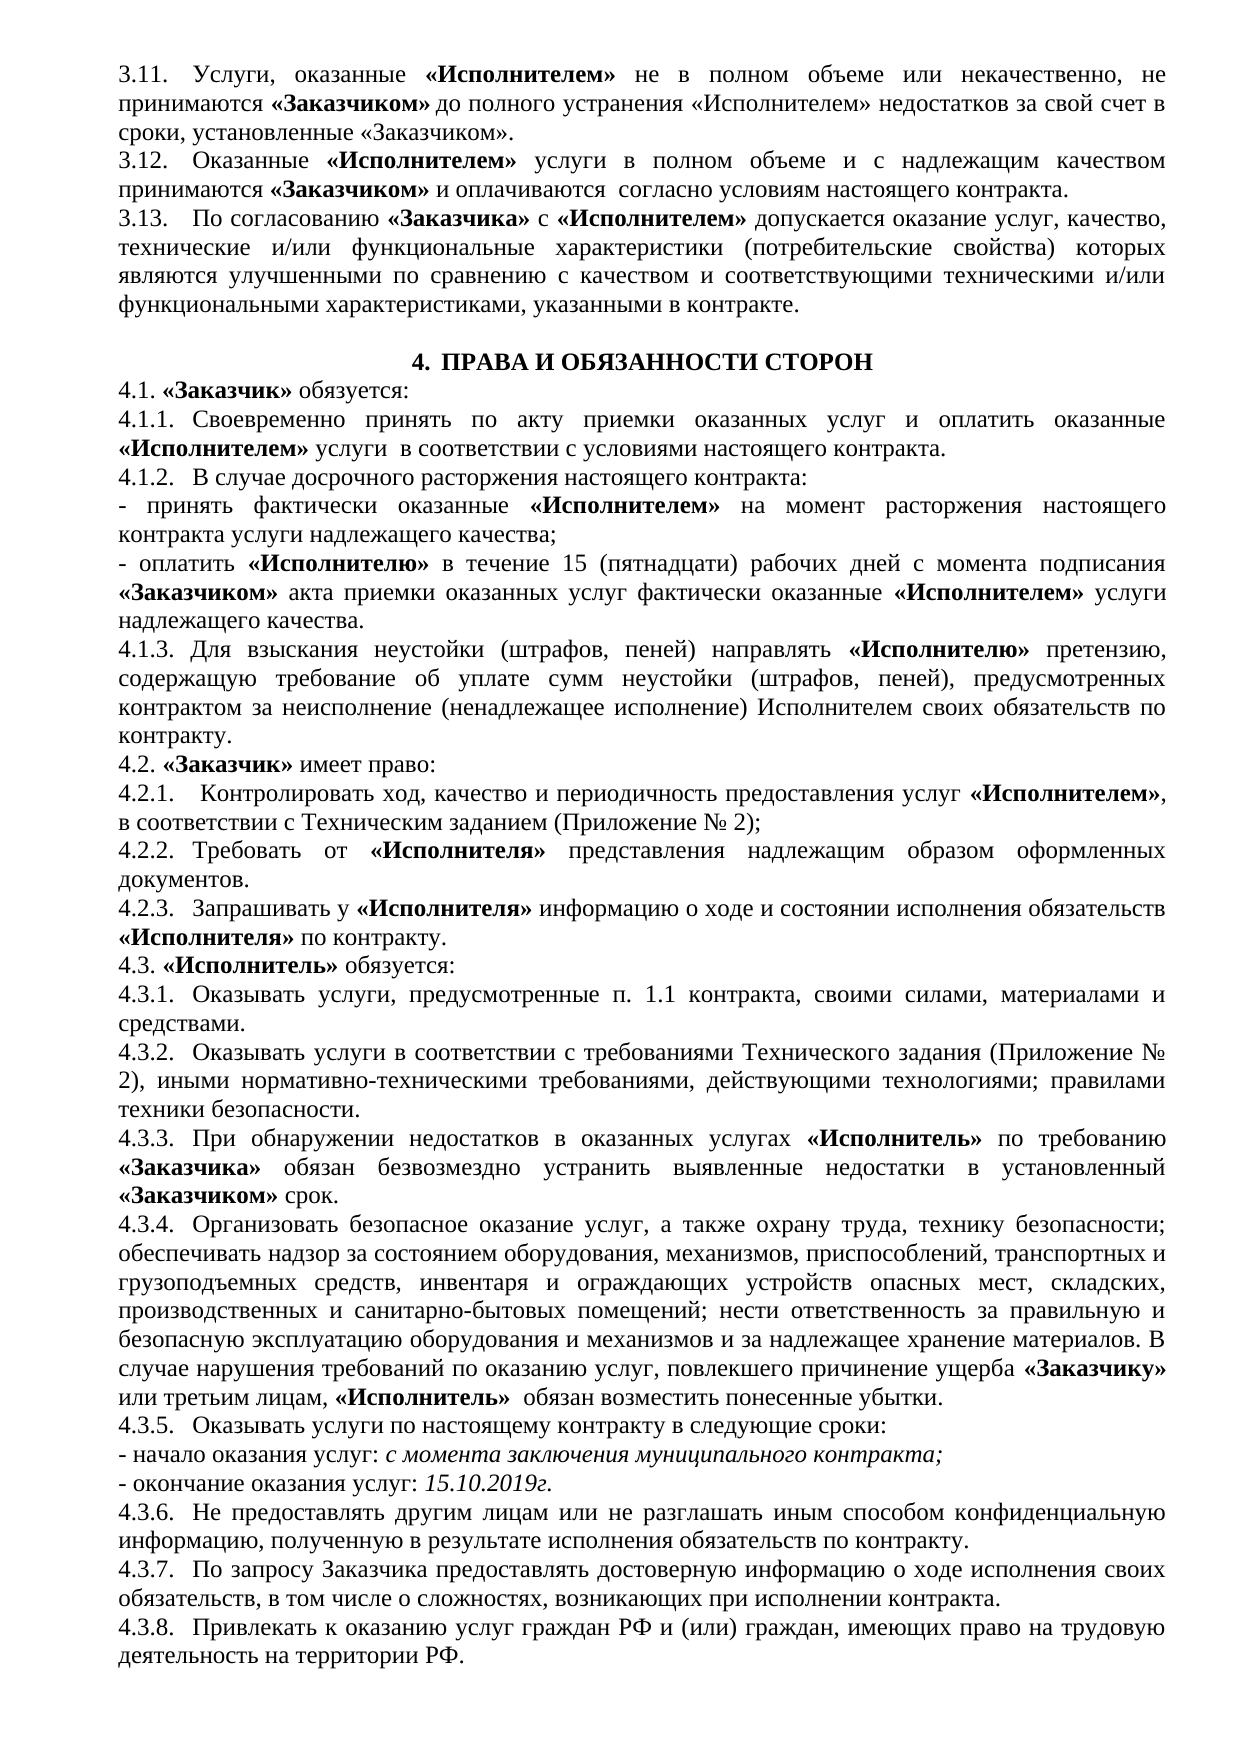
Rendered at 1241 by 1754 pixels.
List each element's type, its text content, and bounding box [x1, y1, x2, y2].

list Привлекать к оказанию услуг граждан РФ и (или) граждан, имеющих право на трудовую деятельность на территории РФ. [118, 1612, 1167, 1669]
text - начало оказания услуг: с момента заключения муниципального контракта; [118, 1439, 1167, 1468]
list «Исполнитель» обязуется: [118, 950, 1167, 979]
list По запросу Заказчика предоставлять достоверную информацию о ходе исполнения своих обязательств, в том числе о сложностях, возникающих при исполнении контракта. [118, 1554, 1167, 1612]
list Оказывать услуги, предусмотренные п. 1.1 контракта, своими силами, материалами и средствами. [118, 979, 1167, 1037]
list Контролировать ход, качество и периодичность предоставления услуг «Исполнителем», в соответствии с Техническим заданием (Приложение № 2); [118, 778, 1167, 835]
list Оказывать услуги по настоящему контракту в следующие сроки: [118, 1410, 1167, 1439]
text - окончание оказания услуг: 15.10.2019г. [118, 1468, 1167, 1497]
list По согласованию «Заказчика» с «Исполнителем» допускается оказание услуг, качество, технические и/или функциональные характеристики (потребительские свойства) которых являются улучшенными по сравнению с качеством и соответствующими техническими и/или функциональными характеристиками, указанными в контракте. [118, 203, 1167, 318]
text 4.1.3. Для взыскания неустойки (штрафов, пеней) направлять «Исполнителю» претензию, содержащую требование об уплате сумм неустойки (штрафов, пеней), предусмотренных контрактом за неисполнение (ненадлежащее исполнение) Исполнителем своих обязательств по контракту. [118, 634, 1167, 749]
list Оказанные «Исполнителем» услуги в полном объеме и с надлежащим качеством принимаются «Заказчиком» и оплачиваются согласно условиям настоящего контракта. [118, 145, 1167, 203]
list Запрашивать у «Исполнителя» информацию о ходе и состоянии исполнения обязательств «Исполнителя» по контракту. [118, 893, 1167, 950]
text - принять фактически оказанные «Исполнителем» на момент расторжения настоящего контракта услуги надлежащего качества; [118, 490, 1167, 548]
list Своевременно принять по акту приемки оказанных услуг и оплатить оказанные «Исполнителем» услуги в соответствии с условиями настоящего контракта. [118, 404, 1167, 462]
list Требовать от «Исполнителя» представления надлежащим образом оформленных документов. [118, 835, 1167, 893]
list «Заказчик» имеет право: [118, 749, 1167, 778]
list Услуги, оказанные «Исполнителем» не в полном объеме или некачественно, не принимаются «Заказчиком» до полного устранения «Исполнителем» недостатков за свой счет в сроки, установленные «Заказчиком». [118, 59, 1167, 145]
list При обнаружении недостатков в оказанных услугах «Исполнитель» по требованию «Заказчика» обязан безвозмездно устранить выявленные недостатки в установленный «Заказчиком» срок. [118, 1123, 1167, 1209]
list Организовать безопасное оказание услуг, а также охрану труда, технику безопасности; обеспечивать надзор за состоянием оборудования, механизмов, приспособлений, транспортных и грузоподъемных средств, инвентаря и ограждающих устройств опасных мест, складских, производственных и санитарно-бытовых помещений; нести ответственность за правильную и безопасную эксплуатацию оборудования и механизмов и за надлежащее хранение материалов. В случае нарушения требований по оказанию услуг, повлекшего причинение ущерба «Заказчику» или третьим лицам, «Исполнитель» обязан возместить понесенные убытки. [118, 1209, 1167, 1410]
text - оплатить «Исполнителю» в течение 15 (пятнадцати) рабочих дней с момента подписания «Заказчиком» акта приемки оказанных услуг фактически оказанные «Исполнителем» услуги надлежащего качества. [118, 548, 1167, 634]
list В случае досрочного расторжения настоящего контракта: [118, 462, 1167, 490]
text 4.1. «Заказчик» обязуется: [118, 375, 1167, 404]
list ПРАВА И ОБЯЗАННОСТИ СТОРОН [118, 347, 1167, 375]
list Оказывать услуги в соответствии с требованиями Технического задания (Приложение № 2), иными нормативно-техническими требованиями, действующими технологиями; правилами техники безопасности. [118, 1037, 1167, 1123]
list Не предоставлять другим лицам или не разглашать иным способом конфиденциальную информацию, полученную в результате исполнения обязательств по контракту. [118, 1497, 1167, 1554]
